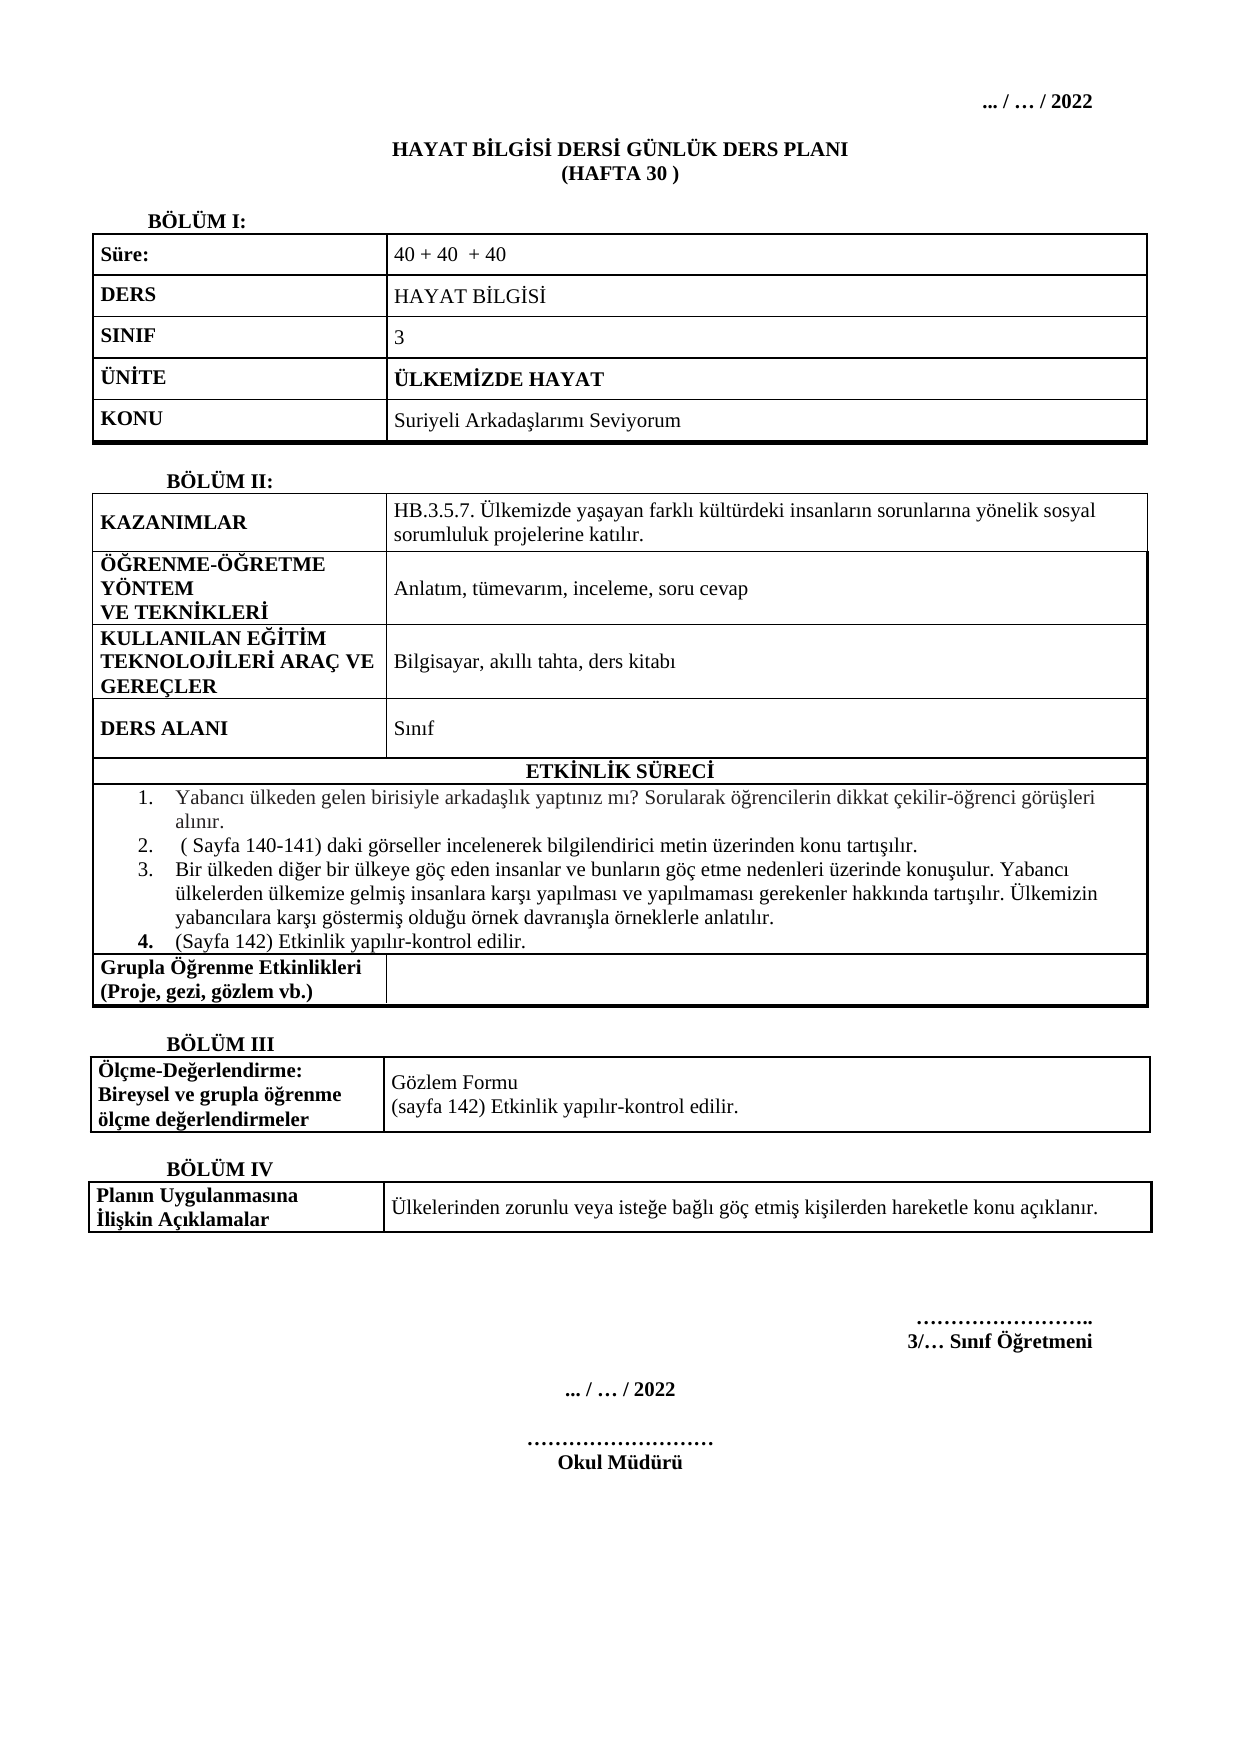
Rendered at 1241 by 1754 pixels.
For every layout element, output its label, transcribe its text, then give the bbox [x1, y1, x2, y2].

table_cell Yabancı ülkeden gelen birisiyle arkadaşlık yaptınız mı? Sorularak öğrencilerin dikkat çekilir-öğrenci görüşleri alınır. ( Sayfa 140-141) daki görseller incelenerek bilgilendirici metin üzerinden konu tartışılır. Bir ülkeden diğer bir ülkeye göç eden insanlar ve bunların göç etme nedenleri üzerinde konuşulur. Yabancı ülkelerden ülkemize gelmiş insanlara karşı yapılması ve yapılmaması gerekenler hakkında tartışılır. Ülkemizin yabancılara karşı göstermiş olduğu örnek davranışla örneklerle anlatılır. (Sayfa 142) Etkinlik yapılır-kontrol edilir. [94, 785, 1146, 953]
table_cell ÜNİTE [94, 359, 386, 398]
text ... / … / 2022 [148, 1377, 1092, 1401]
table_cell DERS ALANI [94, 699, 386, 757]
table_cell SINIF [94, 317, 386, 357]
table_header Planın Uygulanmasına İlişkin Açıklamalar [90, 1183, 383, 1231]
table_cell DERS [94, 276, 386, 316]
table_header Gözlem Formu (sayfa 142) Etkinlik yapılır-kontrol edilir. [385, 1058, 1149, 1131]
table_cell Bilgisayar, akıllı tahta, ders kitabı [387, 625, 1146, 698]
table_header Ölçme-Değerlendirme: Bireysel ve grupla öğrenme ölçme değerlendirmeler [92, 1058, 383, 1131]
text HAYAT BİLGİSİ DERSİ GÜNLÜK DERS PLANI [148, 137, 1092, 161]
table_cell Grupla Öğrenme Etkinlikleri (Proje, gezi, gözlem vb.) [94, 955, 386, 1003]
table_header 40 + 40 + 40 [388, 235, 1146, 274]
text (HAFTA 30 ) [148, 161, 1092, 185]
subtitle BÖLÜM III [148, 1032, 1092, 1056]
table_cell HAYAT BİLGİSİ [388, 276, 1146, 316]
text ……………………… [148, 1426, 1092, 1449]
table_cell [387, 955, 1146, 1003]
text …………………….. [148, 1305, 1092, 1329]
table_cell KONU [94, 400, 386, 440]
table_cell Anlatım, tümevarım, inceleme, soru cevap [387, 552, 1146, 624]
table_header KAZANIMLAR [93, 494, 386, 551]
table_cell ETKİNLİK SÜRECİ [94, 759, 1146, 783]
text 3/… Sınıf Öğretmeni [148, 1329, 1092, 1353]
table_header Süre: [94, 235, 386, 274]
table_cell Suriyeli Arkadaşlarımı Seviyorum [388, 400, 1146, 440]
text BÖLÜM I: [148, 209, 1092, 233]
table_header HB.3.5.7. Ülkemizde yaşayan farklı kültürdeki insanların sorunlarına yönelik sosyal sorumluluk projelerine katılır. [387, 494, 1147, 551]
text BÖLÜM II: [148, 468, 1092, 493]
table_cell KULLANILAN EĞİTİM TEKNOLOJİLERİ ARAÇ VE GEREÇLER [93, 625, 386, 698]
table_cell ÜLKEMİZDE HAYAT [388, 359, 1146, 398]
subtitle BÖLÜM IV [148, 1157, 1092, 1181]
text Okul Müdürü [148, 1449, 1092, 1474]
table_cell Sınıf [387, 699, 1146, 757]
table_cell 3 [388, 317, 1146, 357]
text ... / … / 2022 [148, 89, 1092, 113]
table_cell ÖĞRENME-ÖĞRETME YÖNTEM VE TEKNİKLERİ [93, 552, 386, 624]
table_header Ülkelerinden zorunlu veya isteğe bağlı göç etmiş kişilerden hareketle konu açıklanır. [385, 1183, 1150, 1231]
